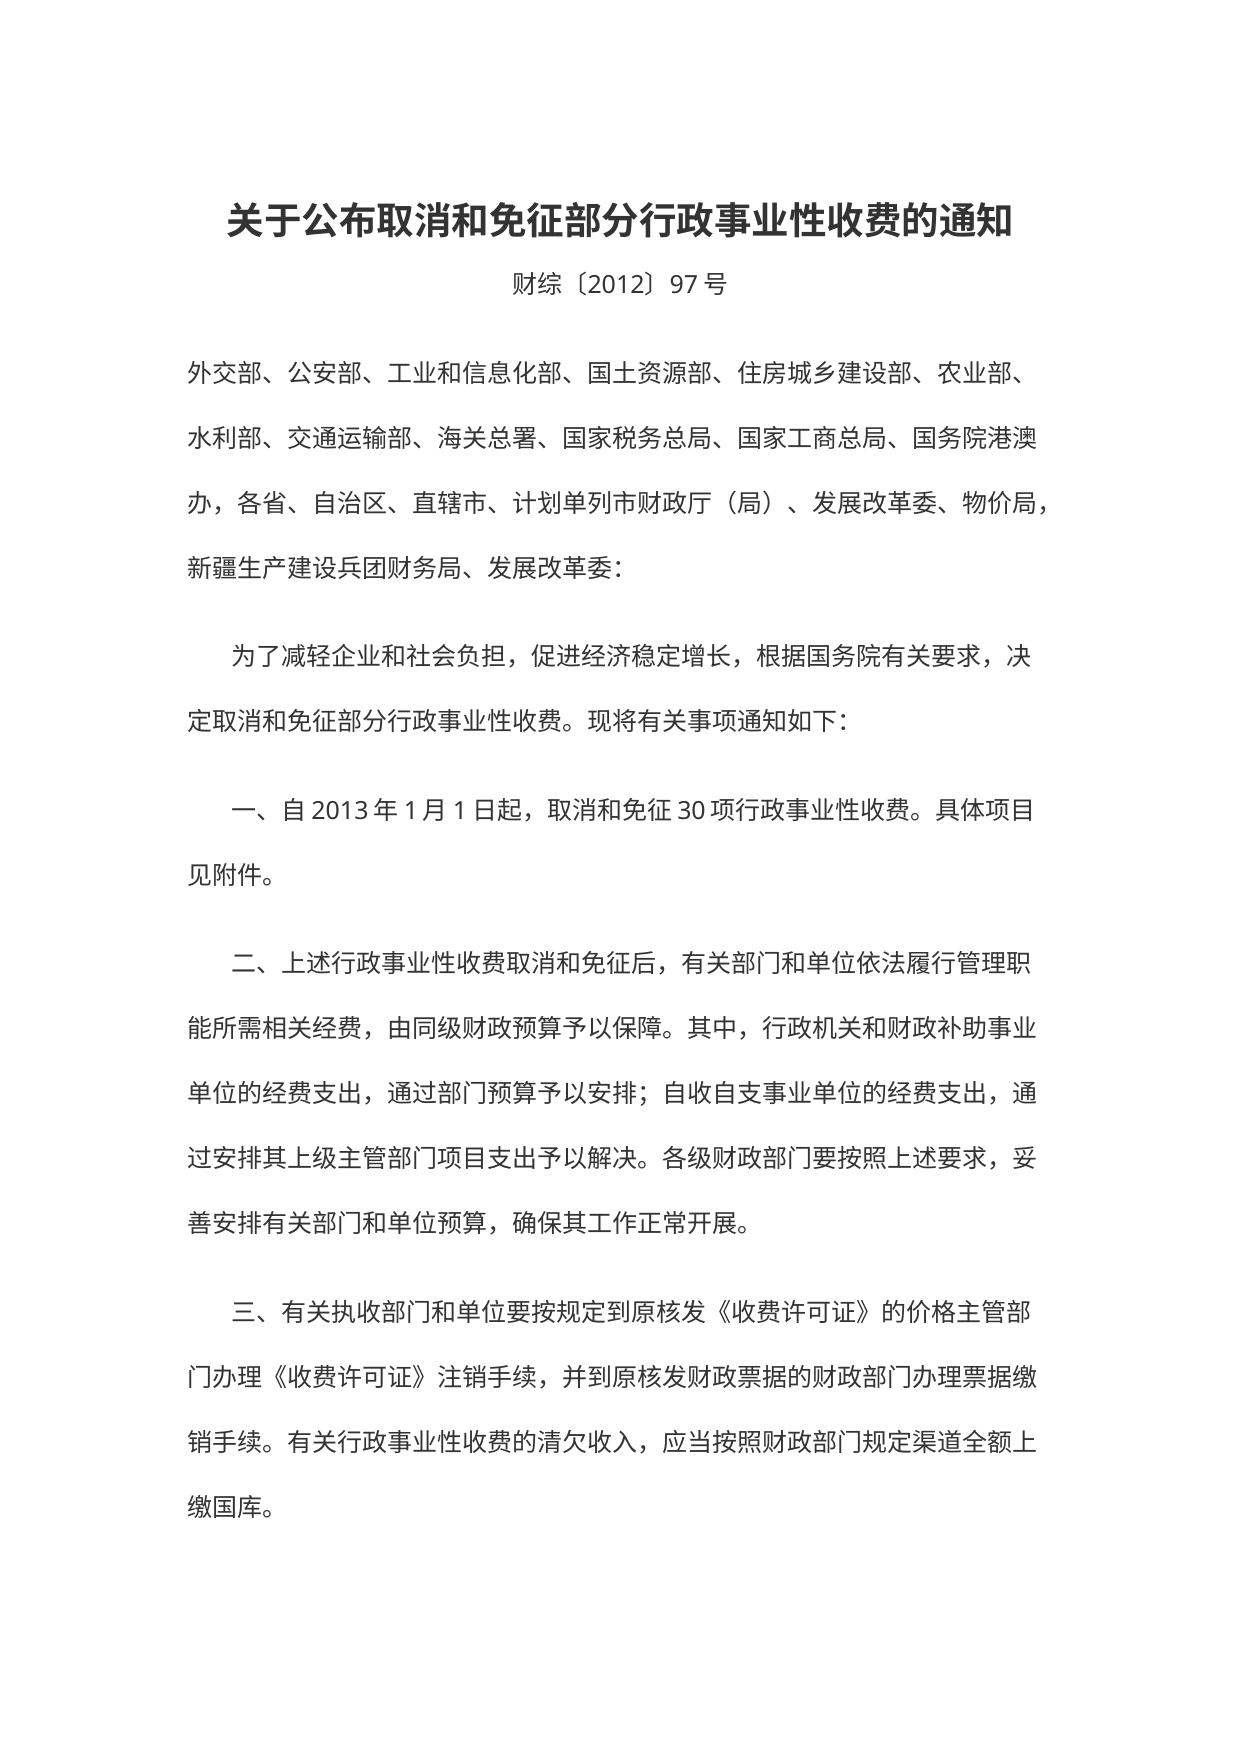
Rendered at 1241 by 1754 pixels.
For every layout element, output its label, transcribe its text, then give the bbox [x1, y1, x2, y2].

text 一、自2013年1月1日起，取消和免征30项行政事业性收费。具体项目见附件。 [187, 776, 1053, 906]
text 关于公布取消和免征部分行政事业性收费的通知 财综〔2012〕97号 [187, 185, 1053, 315]
text 外交部、公安部、工业和信息化部、国土资源部、住房城乡建设部、农业部、水利部、交通运输部、海关总署、国家税务总局、国家工商总局、国务院港澳办，各省、自治区、直辖市、计划单列市财政厅（局）、发展改革委、物价局，新疆生产建设兵团财务局、发展改革委： [187, 339, 1053, 599]
text 二、上述行政事业性收费取消和免征后，有关部门和单位依法履行管理职能所需相关经费，由同级财政预算予以保障。其中，行政机关和财政补助事业单位的经费支出，通过部门预算予以安排；自收自支事业单位的经费支出，通过安排其上级主管部门项目支出予以解决。各级财政部门要按照上述要求，妥善安排有关部门和单位预算，确保其工作正常开展。 [187, 929, 1053, 1254]
text 为了减轻企业和社会负担，促进经济稳定增长，根据国务院有关要求，决定取消和免征部分行政事业性收费。现将有关事项通知如下： [187, 622, 1053, 752]
text 三、有关执收部门和单位要按规定到原核发《收费许可证》的价格主管部门办理《收费许可证》注销手续，并到原核发财政票据的财政部门办理票据缴销手续。有关行政事业性收费的清欠收入，应当按照财政部门规定渠道全额上缴国库。 [187, 1278, 1053, 1538]
